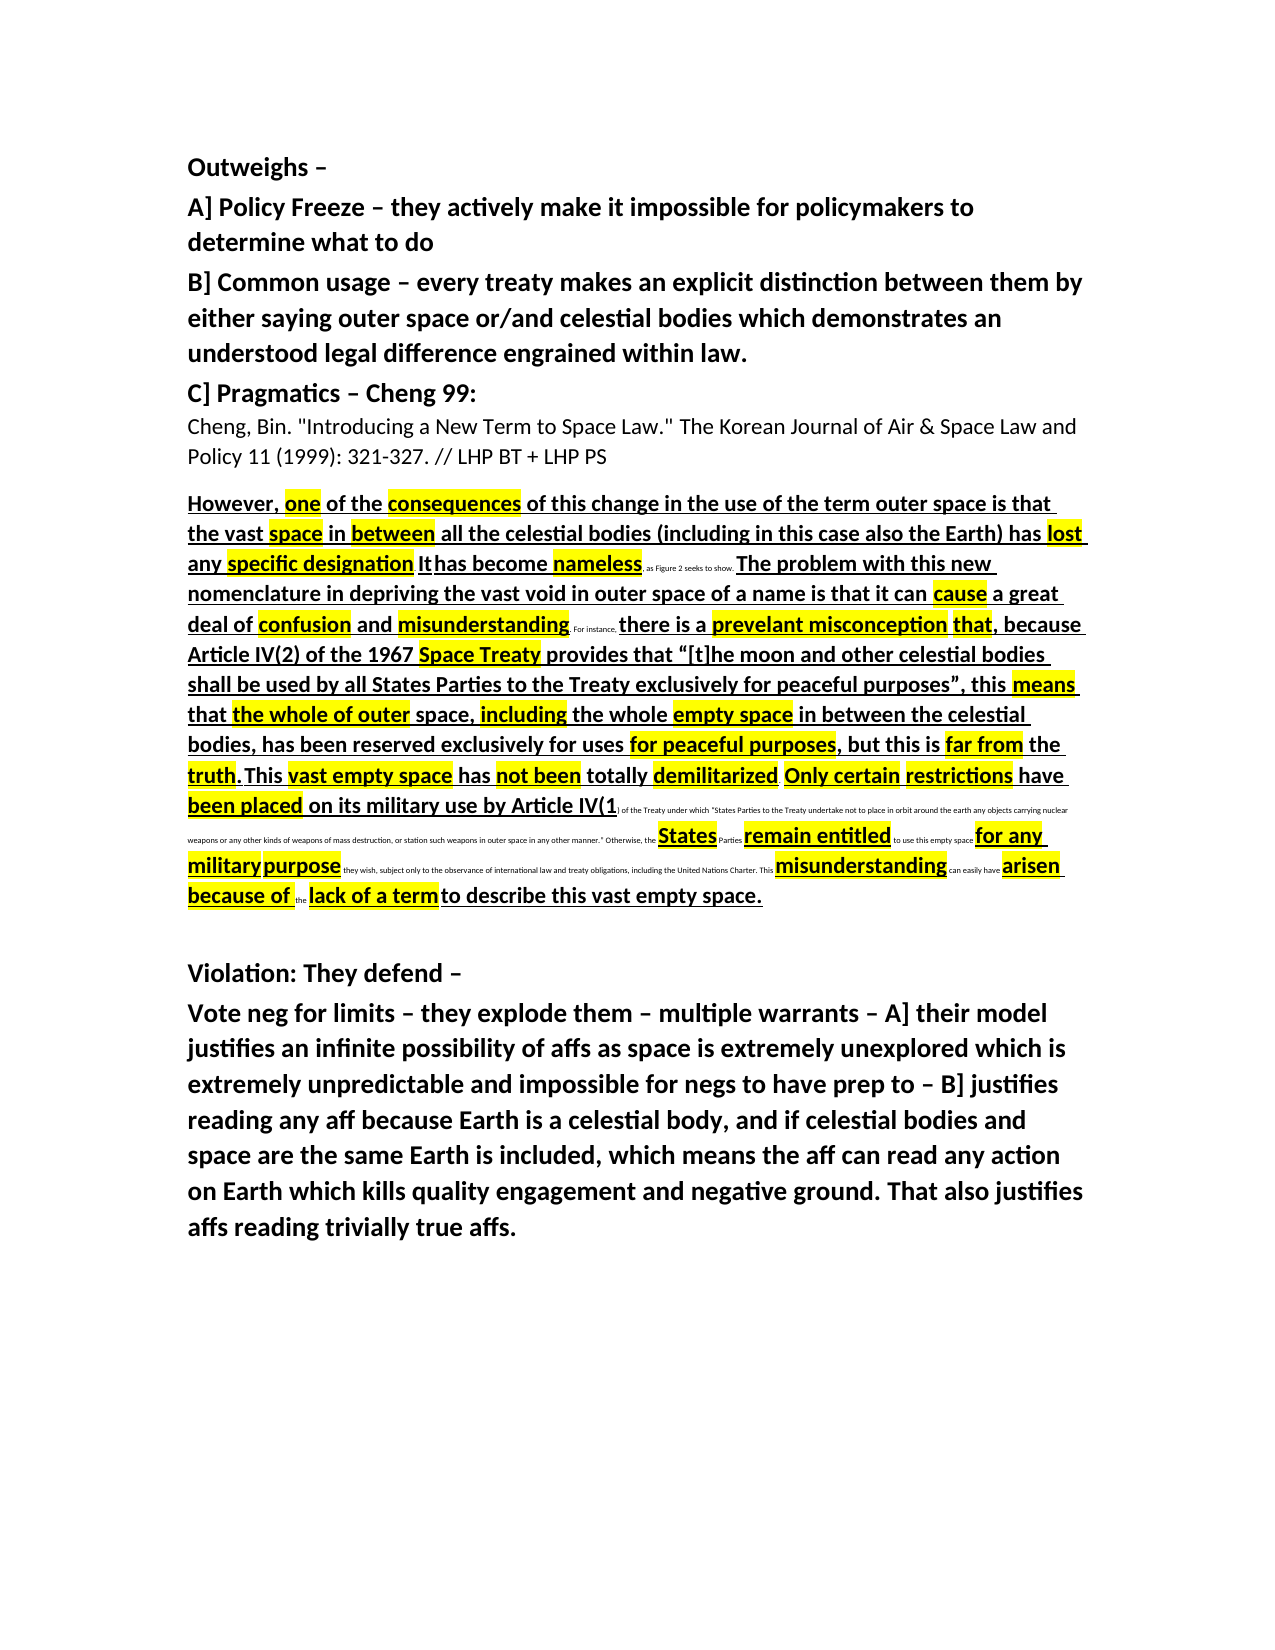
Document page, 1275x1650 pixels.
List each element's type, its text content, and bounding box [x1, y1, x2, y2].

subtitle A] Policy Freeze – they actively make it impossible for policymakers to determine what to do [187, 190, 1087, 258]
subtitle Violation: They defend – [187, 956, 1087, 989]
text However, one of the consequences of this change in the use of the term outer space is that the vast space in between all the celestial bodies (including in this case also the Earth) has lost any specific designation. It has become nameless, as Figure 2 seeks to show. The problem with this new nomenclature in depriving the vast void in outer space of a name is that it can cause a great deal of confusion and misunderstanding. For instance, there is a prevelant misconception that, because Article IV(2) of the 1967 Space Treaty provides that “[t]he moon and other celestial bodies shall be used by all States Parties to the Treaty exclusively for peaceful purposes”, this means that the whole of outer space, including the whole empty space in between the celestial bodies, has been reserved exclusively for uses for peaceful purposes, but this is far from the truth. This vast empty space has not been totally demilitarized. Only certain restrictions have been placed on its military use by Article IV(1) of the Treaty under which “States Parties to the Treaty undertake not to place in orbit around the earth any objects carrying nuclear weapons or any other kinds of weapons of mass destruction, or station such weapons in outer space in any other manner.” Otherwise, the States Parties remain entitled to use this empty space for any military purpose they wish, subject only to the observance of international law and treaty obligations, including the United Nations Charter. This misunderstanding can easily have arisen because of the lack of a term to describe this vast empty space. [187, 544, 1087, 910]
text Cheng, Bin. "Introducing a New Term to Space Law." The Korean Journal of Air & Space Law and Policy 11 (1999): 321-327. // LHP BT + LHP PS [187, 412, 1087, 470]
subtitle Vote neg for limits – they explode them – multiple warrants – A] their model justifies an infinite possibility of affs as space is extremely unexplored which is extremely unpredictable and impossible for negs to have prep to – B] justifies reading any aff because Earth is a celestial body, and if celestial bodies and space are the same Earth is included, which means the aff can read any action on Earth which kills quality engagement and negative ground. That also justifies affs reading trivially true affs. [187, 996, 1087, 1243]
subtitle B] Common usage – every treaty makes an explicit distinction between them by either saying outer space or/and celestial bodies which demonstrates an understood legal difference engrained within law. [187, 265, 1087, 369]
subtitle C] Pragmatics – Cheng 99: [187, 376, 1087, 409]
subtitle Outweighs – [187, 150, 1087, 183]
